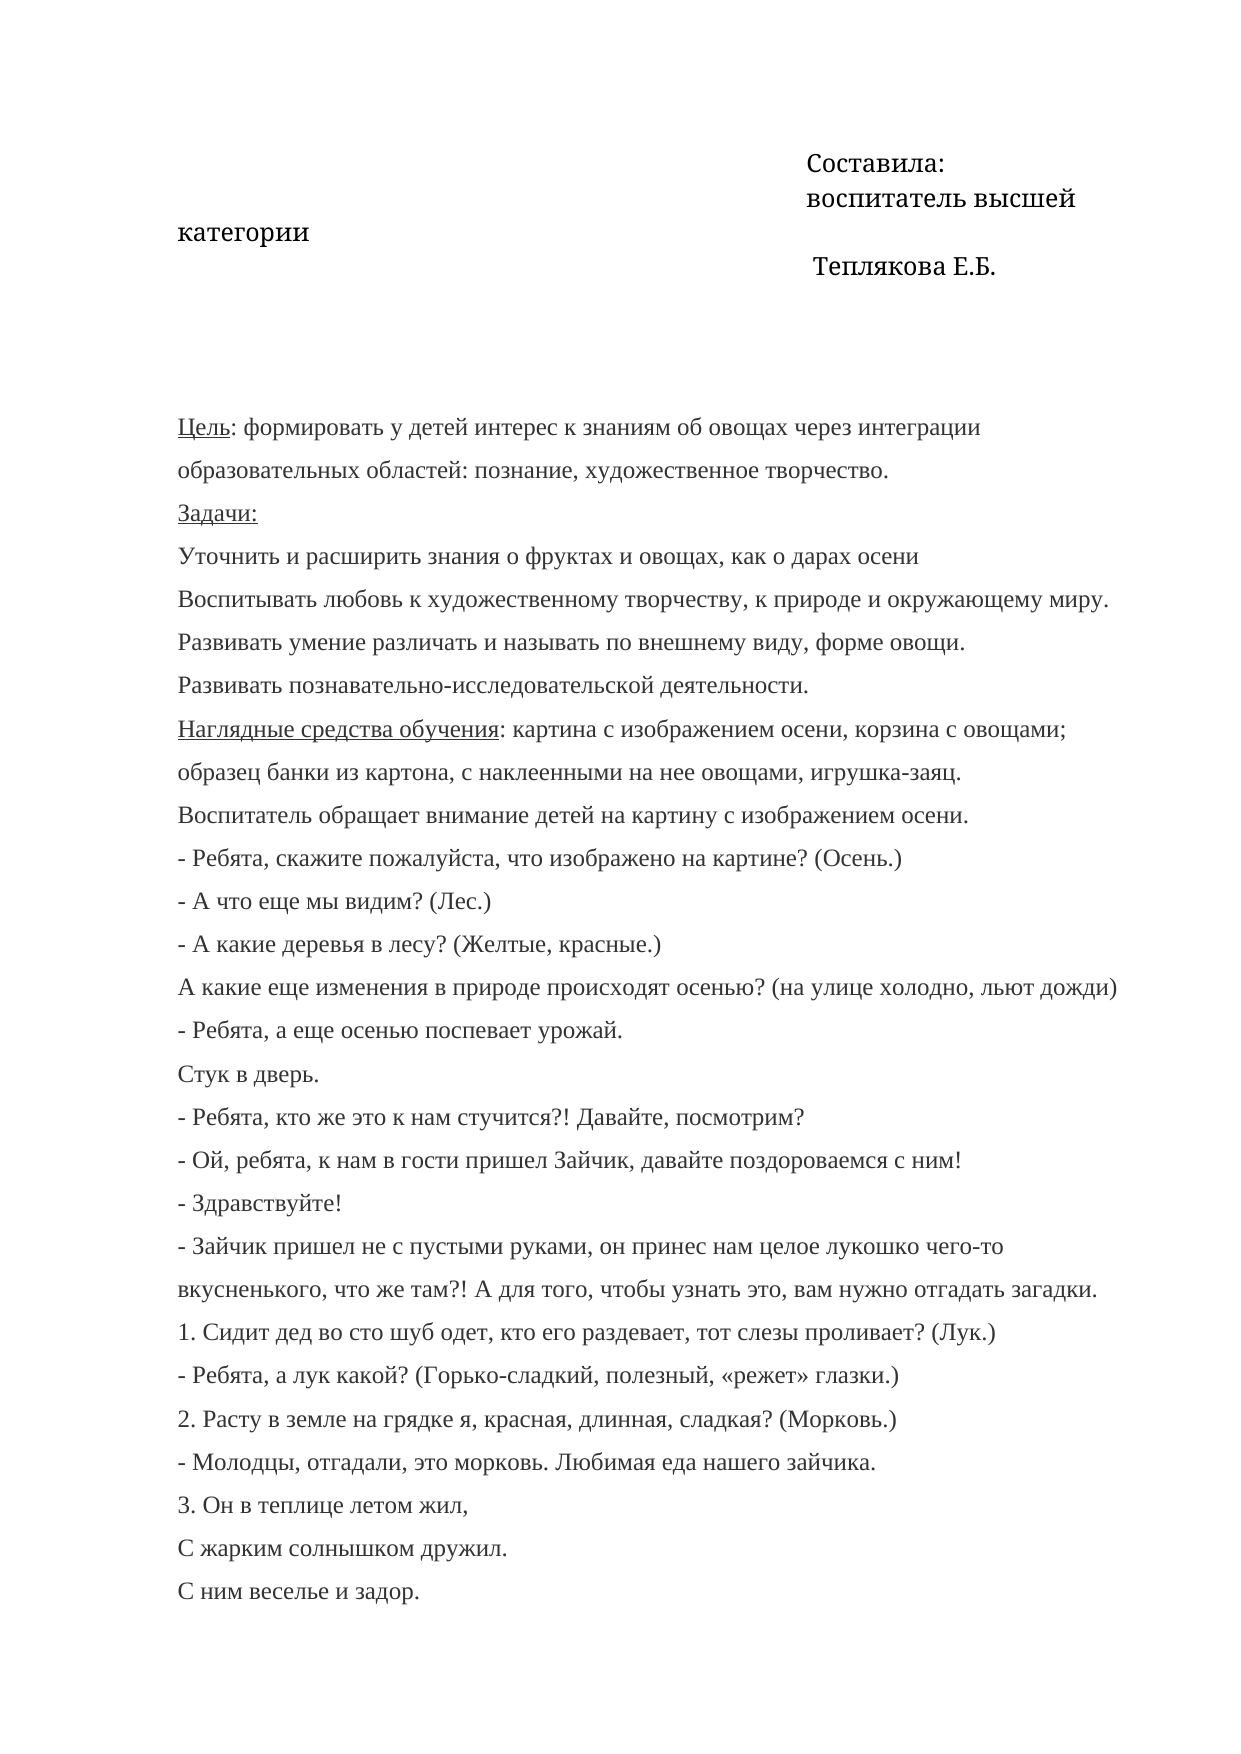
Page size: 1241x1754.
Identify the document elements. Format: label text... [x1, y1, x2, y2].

text Воспитывать любовь к художественному творчеству, к природе и окружающему миру. Развивать умение различать и называть по внешнему виду, форме овощи. Развивать познавательно-исследовательской деятельности. [177, 584, 1152, 699]
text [177, 800, 1152, 1605]
text Задачи: [177, 498, 1152, 527]
text воспитатель высшей категории [177, 180, 1152, 248]
text Составила: [177, 146, 1152, 180]
text Уточнить и расширить знания о фруктах и овощах, как о дарах осени [177, 541, 1152, 570]
text Теплякова Е.Б. [177, 248, 1152, 282]
text Наглядные средства обучения: картина с изображением осени, корзина с овощами; образец банки из картона, с наклеенными на нее овощами, игрушка-заяц. [177, 714, 1152, 786]
text Цель: формировать у детей интерес к знаниям об овощах через интеграции образовательных областей: познание, художественное творчество. [177, 412, 1152, 484]
